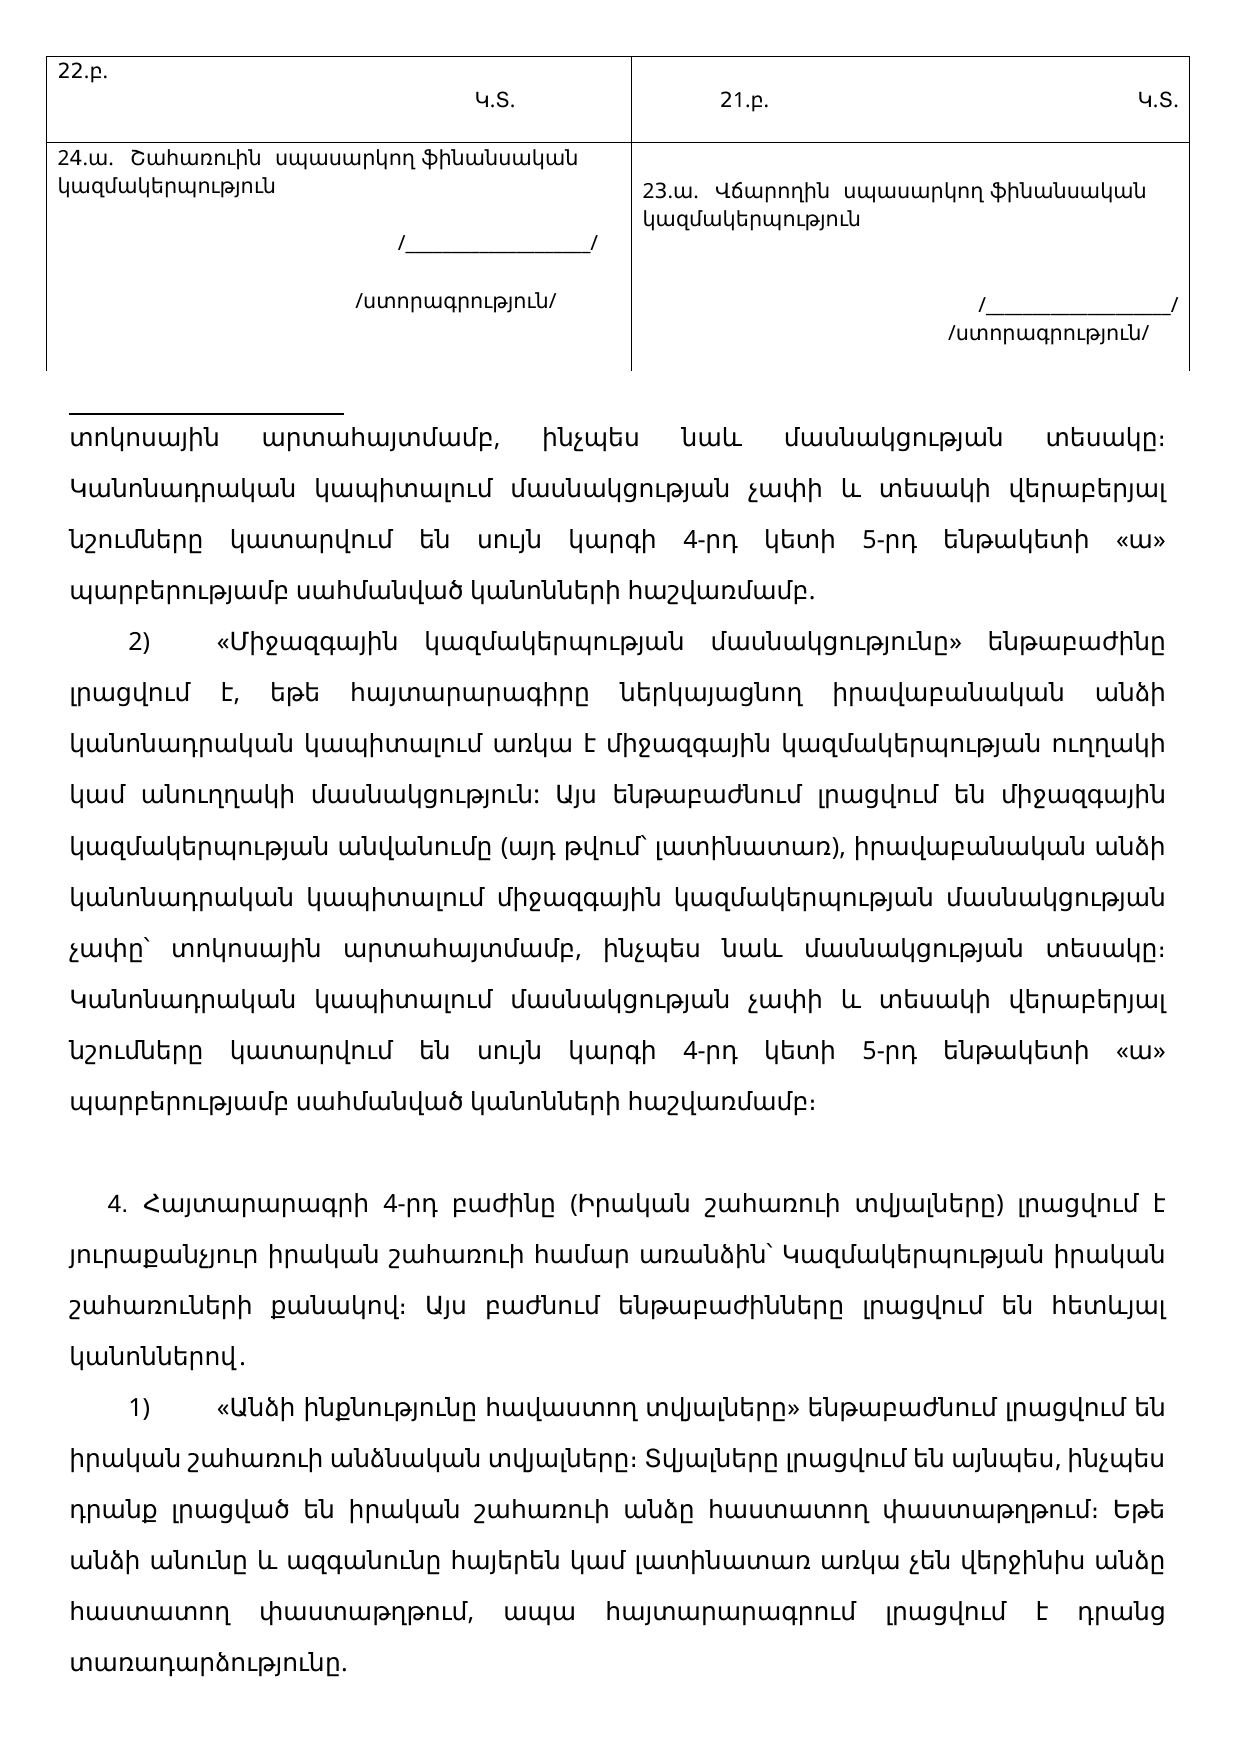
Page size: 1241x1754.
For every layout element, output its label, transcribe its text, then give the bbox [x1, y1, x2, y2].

table_cell 22.ա. Շահառուի ստորագրությունները /____________________/ /____________________/ 22.բ. Կ.Տ. [47, 57, 631, 142]
table_cell 24.ա. Շահառուին սպասարկող ֆինանսական կազմակերպություն /____________________/ /ստորագրություն/ [47, 143, 631, 371]
table_cell 21.ա. Վճարողի ստորագրությունները` /____________________/ /____________________/ 21.բ. Կ.Տ. [632, 57, 1189, 142]
table_cell 23.ա. Վճարողին սպասարկող ֆինանսական կազմակերպություն /____________________/ /ստորագրություն/ [632, 143, 1189, 371]
